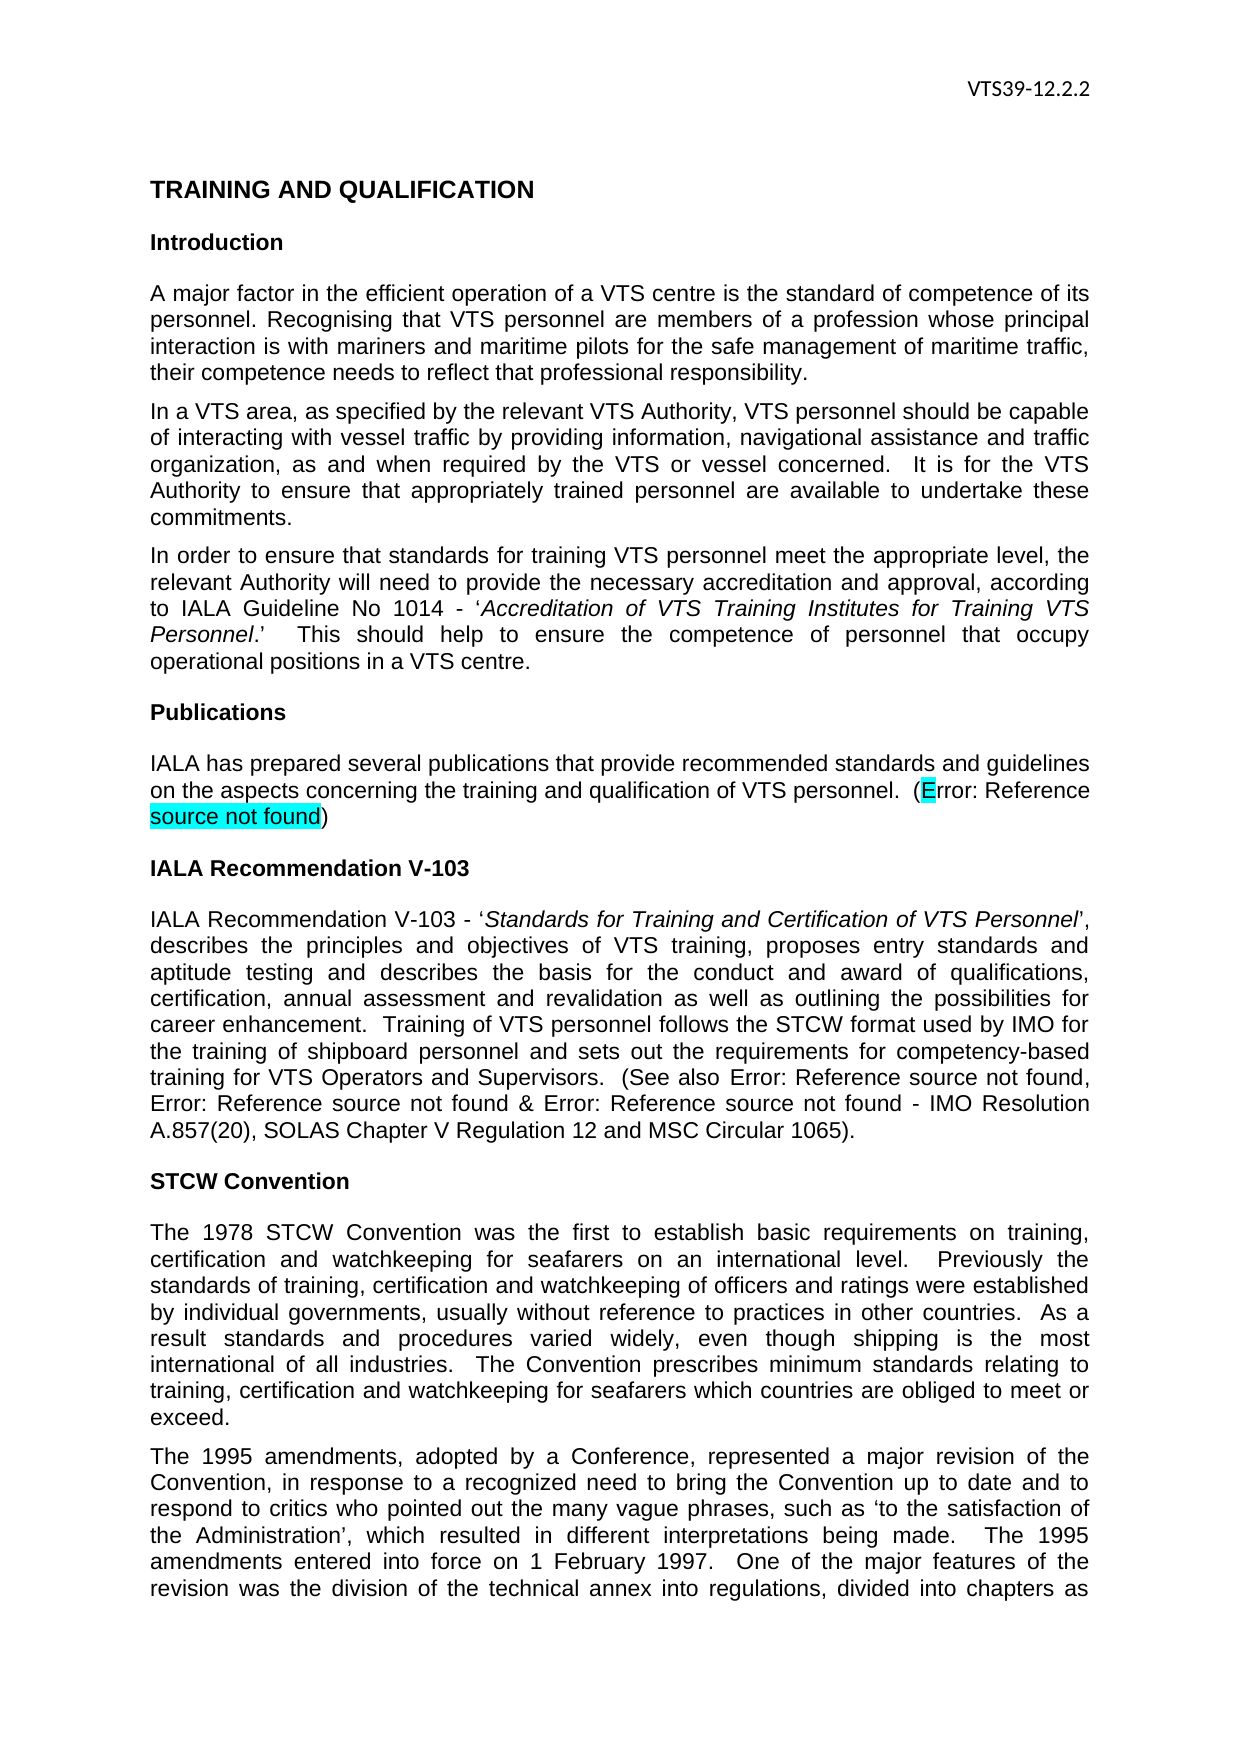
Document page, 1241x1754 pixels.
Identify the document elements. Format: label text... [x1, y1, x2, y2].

list IALA Recommendation V-103 [150, 854, 1090, 881]
text In order to ensure that standards for training VTS personnel meet the appropriate level, the relevant Authority will need to provide the necessary accreditation and approval, according to IALA Guideline No 1014 - ‘Accreditation of VTS Training Institutes for Training VTS Personnel.’ This should help to ensure the competence of personnel that occupy operational positions in a VTS centre. [150, 542, 1090, 674]
text The 1978 STCW Convention was the first to establish basic requirements on training, certification and watchkeeping for seafarers on an international level. Previously the standards of training, certification and watchkeeping of officers and ratings were established by individual governments, usually without reference to practices in other countries. As a result standards and procedures varied widely, even though shipping is the most international of all industries. The Convention prescribes minimum standards relating to training, certification and watchkeeping for seafarers which countries are obliged to meet or exceed. [150, 1219, 1090, 1430]
text TRAINING AND QUALIFICATION [150, 175, 1090, 204]
list Introduction [150, 229, 1090, 255]
text A major factor in the efficient operation of a VTS centre is the standard of competence of its personnel. Recognising that VTS personnel are members of a profession whose principal interaction is with mariners and maritime pilots for the safe management of maritime traffic, their competence needs to reflect that professional responsibility. [150, 280, 1090, 386]
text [150, 1443, 1090, 1601]
text In a VTS area, as specified by the relevant VTS Authority, VTS personnel should be capable of interacting with vessel traffic by providing information, navigational assistance and traffic organization, as and when required by the VTS or vessel concerned. It is for the VTS Authority to ensure that appropriately trained personnel are available to undertake these commitments. [150, 398, 1090, 530]
list Publications [150, 699, 1090, 725]
list STCW Convention [150, 1168, 1090, 1194]
